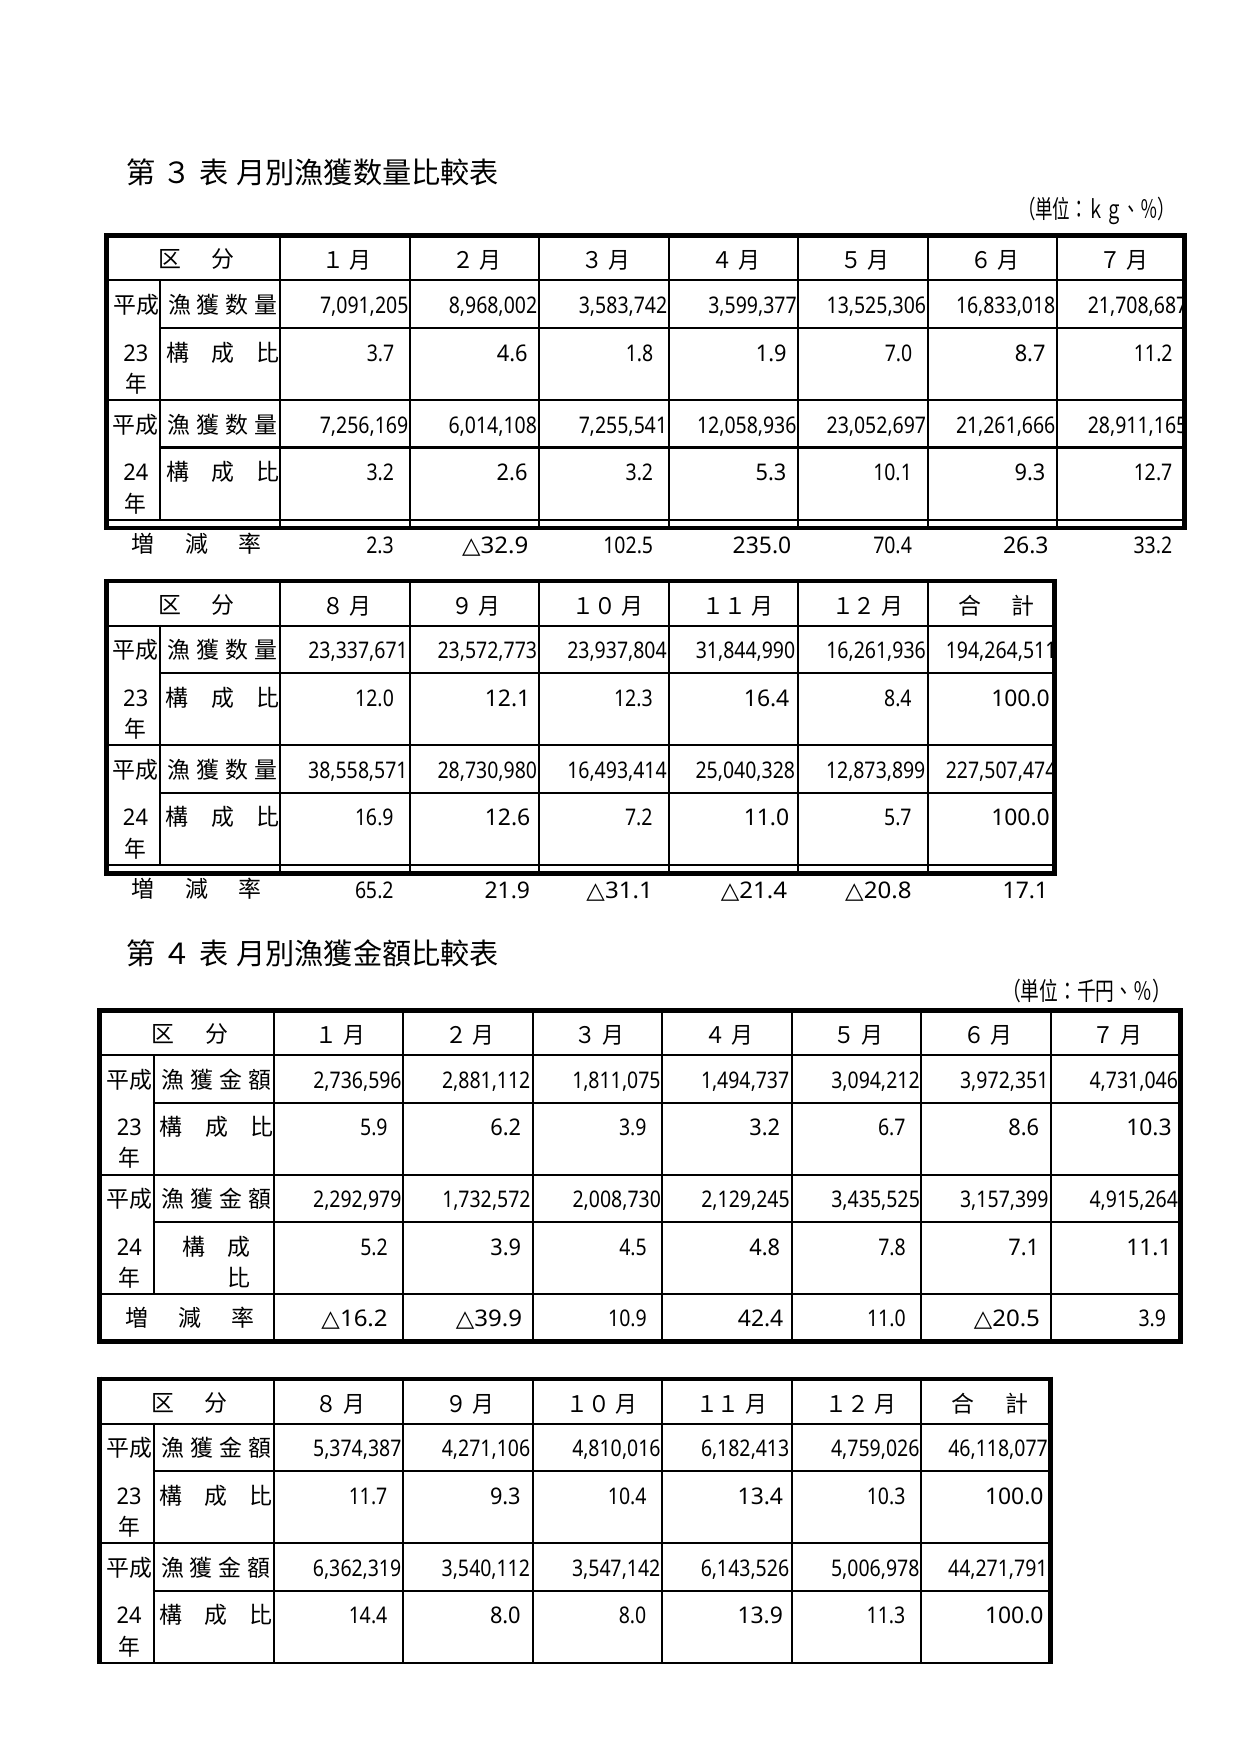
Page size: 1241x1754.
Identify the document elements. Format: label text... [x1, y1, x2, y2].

text （単位：千円、％） [995, 974, 1177, 1008]
text （単位：ｋｇ、％） [1000, 192, 1193, 226]
table_cell 10.4 [534, 1472, 661, 1542]
table_cell 3,972,351 [922, 1056, 1050, 1102]
table_header ２ 月 [404, 1013, 532, 1054]
table_cell 1,732,572 [404, 1176, 532, 1221]
table_cell △39.9 [404, 1295, 532, 1339]
table_cell 平成 [102, 1425, 153, 1470]
table_cell 3.9 [1052, 1295, 1178, 1339]
table_cell 24年 [102, 1590, 153, 1662]
table_cell 4.5 [534, 1223, 661, 1293]
table_cell 9.3 [404, 1472, 532, 1542]
table_cell 7.1 [922, 1223, 1050, 1293]
table_cell 11.7 [275, 1472, 402, 1542]
table_cell △20.5 [922, 1295, 1050, 1339]
table_cell 平成 [102, 1544, 153, 1590]
table_cell △16.2 [275, 1295, 402, 1339]
table_cell 3,094,212 [793, 1056, 920, 1102]
table_cell 1,494,737 [663, 1056, 791, 1102]
table_cell 42.4 [663, 1295, 791, 1339]
table_cell 6.2 [404, 1104, 532, 1173]
table_cell 平成 [102, 1056, 153, 1102]
table_cell 3,157,399 [922, 1176, 1050, 1221]
table_header ９ 月 [404, 1381, 532, 1423]
table_header １０ 月 [534, 1381, 661, 1423]
table_header １ 月 [275, 1013, 402, 1054]
table_cell 3,435,525 [793, 1176, 920, 1221]
table_cell 11.1 [1052, 1223, 1178, 1293]
table_cell 6,182,413 [663, 1425, 791, 1470]
table_cell 7.8 [793, 1223, 920, 1293]
table_header ７ 月 [1052, 1013, 1178, 1054]
table_header 合 計 [922, 1381, 1048, 1423]
table_cell 漁 獲 金 額 [155, 1544, 273, 1590]
table_cell 5,006,978 [793, 1544, 920, 1590]
table_cell 3.9 [404, 1223, 532, 1293]
table_cell 10.3 [1052, 1104, 1178, 1173]
table_cell 5.9 [275, 1104, 402, 1173]
table_header ３ 月 [534, 1013, 661, 1054]
table_cell 11.0 [793, 1295, 920, 1339]
text 第 ３ 表 月別漁獲数量比較表 [126, 152, 509, 192]
table_cell 5,374,387 [275, 1425, 402, 1470]
table_cell 4,810,016 [534, 1425, 661, 1470]
table_cell 3,540,112 [404, 1544, 532, 1590]
table_cell 6,143,526 [663, 1544, 791, 1590]
text 第 ４ 表 月別漁獲金額比較表 [126, 933, 509, 973]
table_cell 5.2 [275, 1223, 402, 1293]
table_cell 4.8 [663, 1223, 791, 1293]
table_cell 14.4 [275, 1592, 402, 1662]
table_header １２ 月 [793, 1381, 920, 1423]
table_cell 8.6 [922, 1104, 1050, 1173]
table_cell 2,129,245 [663, 1176, 791, 1221]
table_cell 1,811,075 [534, 1056, 661, 1102]
table_cell 23年 [102, 1470, 153, 1542]
table_cell 44,271,791 [922, 1544, 1048, 1590]
table_cell 8.0 [404, 1592, 532, 1662]
table_cell 4,731,046 [1052, 1056, 1178, 1102]
table_header ６ 月 [922, 1013, 1050, 1054]
table_cell 構 成 比 [155, 1104, 273, 1173]
table_header １１ 月 [663, 1381, 791, 1423]
table_cell 4,915,264 [1052, 1176, 1178, 1221]
table_cell 13.9 [663, 1592, 791, 1662]
table_cell 6,362,319 [275, 1544, 402, 1590]
table_cell 漁 獲 金 額 [155, 1425, 273, 1470]
table_header 区 分 [102, 1013, 273, 1054]
table_cell 4,271,106 [404, 1425, 532, 1470]
table_cell 100.0 [922, 1592, 1048, 1662]
table_header ５ 月 [793, 1013, 920, 1054]
table_cell 23年 [102, 1102, 153, 1173]
table_cell 11.3 [793, 1592, 920, 1662]
table_header ４ 月 [663, 1013, 791, 1054]
table_cell 構 成 比 [155, 1472, 273, 1542]
table_cell 漁 獲 金 額 [155, 1056, 273, 1102]
table_cell 平成 [102, 1176, 153, 1221]
table_header ８ 月 [275, 1381, 402, 1423]
table_cell 3.2 [663, 1104, 791, 1173]
table_cell 3,547,142 [534, 1544, 661, 1590]
table_cell 10.3 [793, 1472, 920, 1542]
table_cell 100.0 [922, 1472, 1048, 1542]
table_cell 10.9 [534, 1295, 661, 1339]
table_header 区 分 [102, 1381, 273, 1423]
table_cell 2,292,979 [275, 1176, 402, 1221]
table_cell 24年 [102, 1221, 153, 1293]
table_cell 46,118,077 [922, 1425, 1048, 1470]
table_cell 構 成 比 [155, 1223, 273, 1293]
table_cell 漁 獲 金 額 [155, 1176, 273, 1221]
table_cell 構 成 比 [155, 1592, 273, 1662]
table_cell 4,759,026 [793, 1425, 920, 1470]
table_cell 2,736,596 [275, 1056, 402, 1102]
table_cell 2,008,730 [534, 1176, 661, 1221]
table_cell 3.9 [534, 1104, 661, 1173]
table_cell 増 減 率 [102, 1295, 273, 1339]
table_cell 6.7 [793, 1104, 920, 1173]
table_cell 8.0 [534, 1592, 661, 1662]
table_cell 13.4 [663, 1472, 791, 1542]
table_cell 2,881,112 [404, 1056, 532, 1102]
